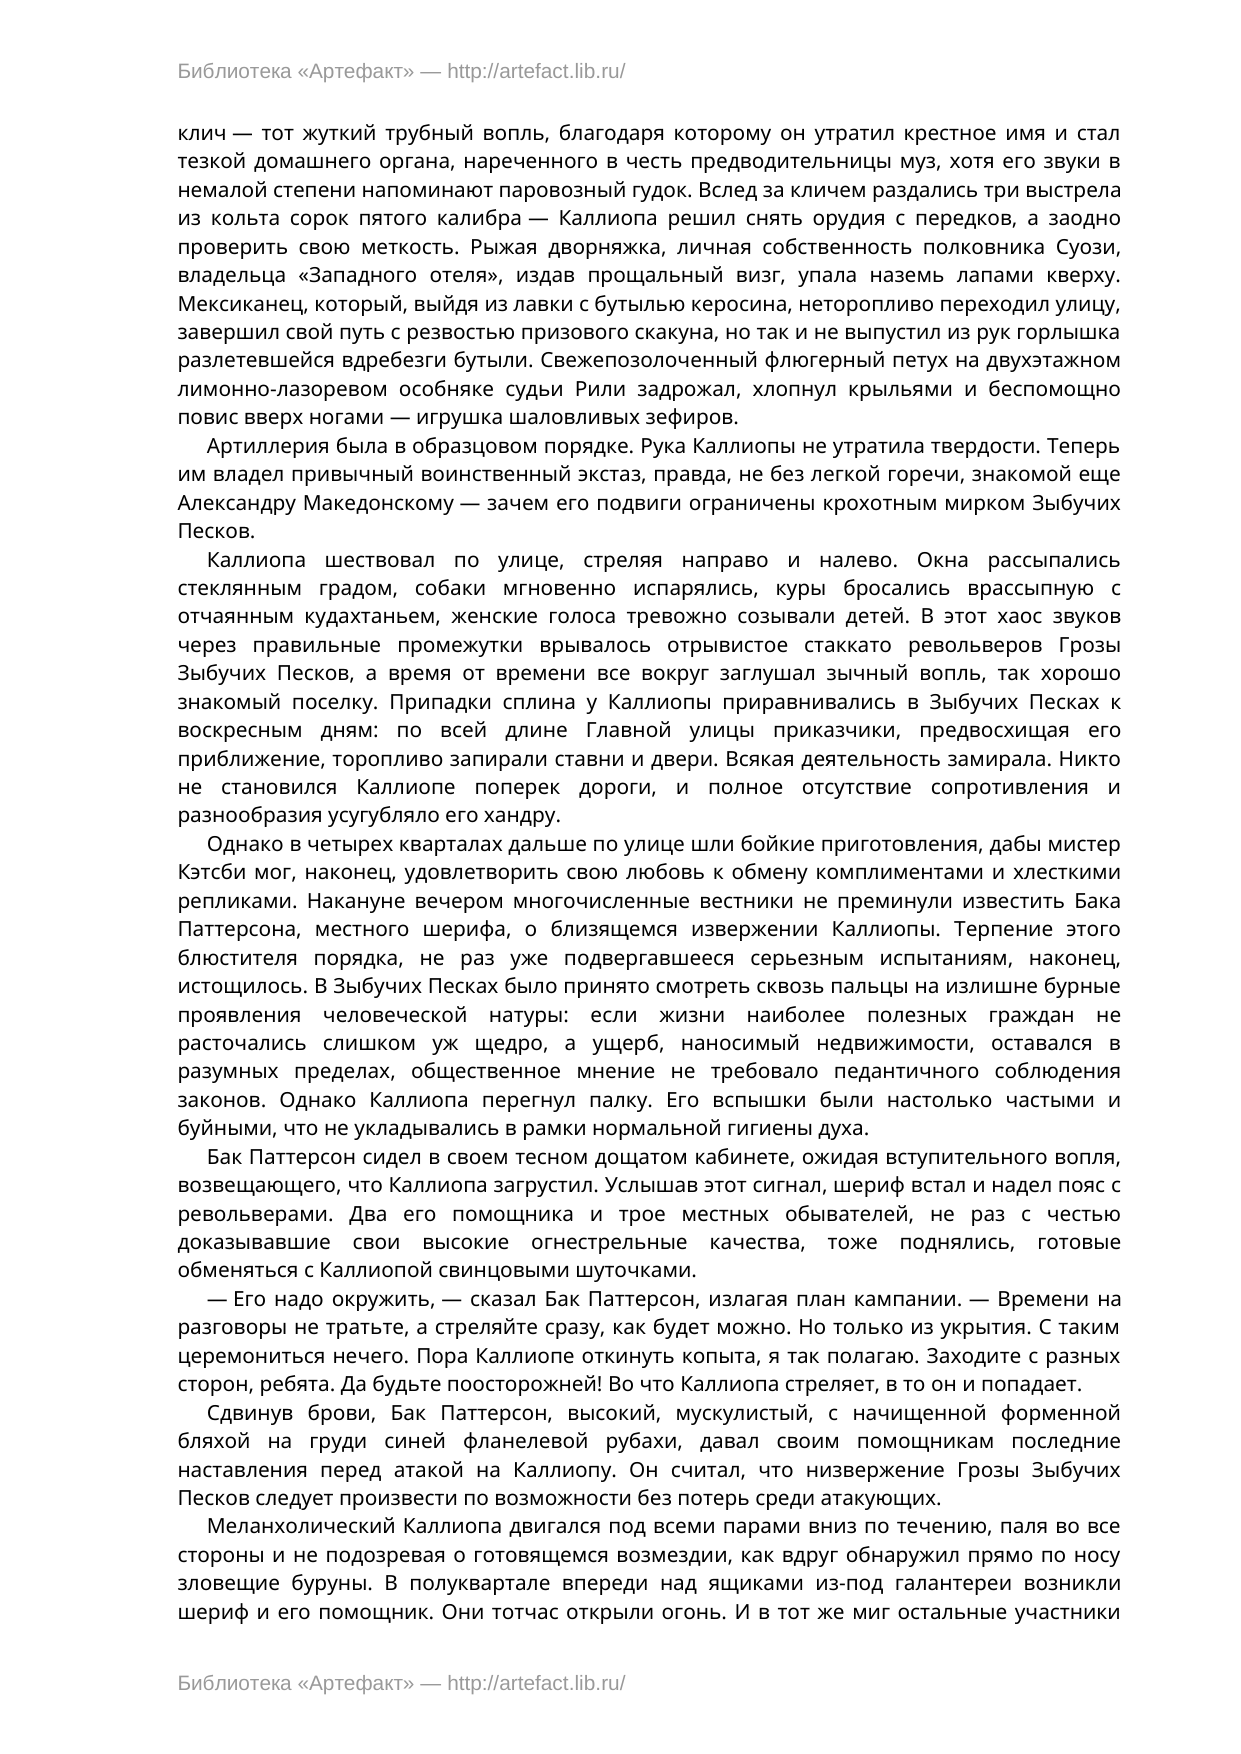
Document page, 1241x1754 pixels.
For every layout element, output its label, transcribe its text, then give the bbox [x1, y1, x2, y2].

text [177, 118, 1122, 431]
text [177, 1512, 1122, 1625]
text Артиллерия была в образцовом порядке. Рука Каллиопы не утратила твердости. Теперь им владел привычный воинственный экстаз, правда, не без легкой горечи, знакомой еще Александру Македонскому — зачем его подвиги ограничены крохотным мирком Зыбучих Песков. [177, 431, 1122, 545]
text — Его надо окружить, — сказал Бак Паттерсон, излагая план кампании. — Времени на разговоры не тратьте, а стреляйте сразу, как будет можно. Но только из укрытия. С таким церемониться нечего. Пора Каллиопе откинуть копыта, я так полагаю. Заходите с разных сторон, ребята. Да будьте поосторожней! Во что Каллиопа стреляет, в то он и попадает. [177, 1284, 1122, 1398]
text Однако в четырех кварталах дальше по улице шли бойкие приготовления, дабы мистер Кэтсби мог, наконец, удовлетворить свою любовь к обмену комплиментами и хлесткими репликами. Накануне вечером многочисленные вестники не преминули известить Бака Паттерсона, местного шерифа, о близящемся извержении Каллиопы. Терпение этого блюстителя порядка, не раз уже подвергавшееся серьезным испытаниям, наконец, истощилось. В Зыбучих Песках было принято смотреть сквозь пальцы на излишне бурные проявления человеческой натуры: если жизни наиболее полезных граждан не расточались слишком уж щедро, а ущерб, наносимый недвижимости, оставался в разумных пределах, общественное мнение не требовало педантичного соблюдения законов. Однако Каллиопа перегнул палку. Его вспышки были настолько частыми и буйными, что не укладывались в рамки нормальной гигиены духа. [177, 829, 1122, 1142]
text Сдвинув брови, Бак Паттерсон, высокий, мускулистый, с начищенной форменной бляхой на груди синей фланелевой рубахи, давал своим помощникам последние наставления перед атакой на Каллиопу. Он считал, что низвержение Грозы Зыбучих Песков следует произвести по возможности без потерь среди атакующих. [177, 1398, 1122, 1512]
text Каллиопа шествовал по улице, стреляя направо и налево. Окна рассыпались стеклянным градом, собаки мгновенно испарялись, куры бросались врассыпную с отчаянным кудахтаньем, женские голоса тревожно созывали детей. В этот хаос звуков через правильные промежутки врывалось отрывистое стаккато револьверов Грозы Зыбучих Песков, а время от времени все вокруг заглушал зычный вопль, так хорошо знакомый поселку. Припадки сплина у Каллиопы приравнивались в Зыбучих Песках к воскресным дням: по всей длине Главной улицы приказчики, предвосхищая его приближение, торопливо запирали ставни и двери. Всякая деятельность замирала. Никто не становился Каллиопе поперек дороги, и полное отсутствие сопротивления и разнообразия усугубляло его хандру. [177, 545, 1122, 829]
text Бак Паттерсон сидел в своем тесном дощатом кабинете, ожидая вступительного вопля, возвещающего, что Каллиопа загрустил. Услышав этот сигнал, шериф встал и надел пояс с револьверами. Два его помощника и трое местных обывателей, не раз с честью доказывавшие свои высокие огнестрельные качества, тоже поднялись, готовые обменяться с Каллиопой свинцовыми шуточками. [177, 1142, 1122, 1284]
